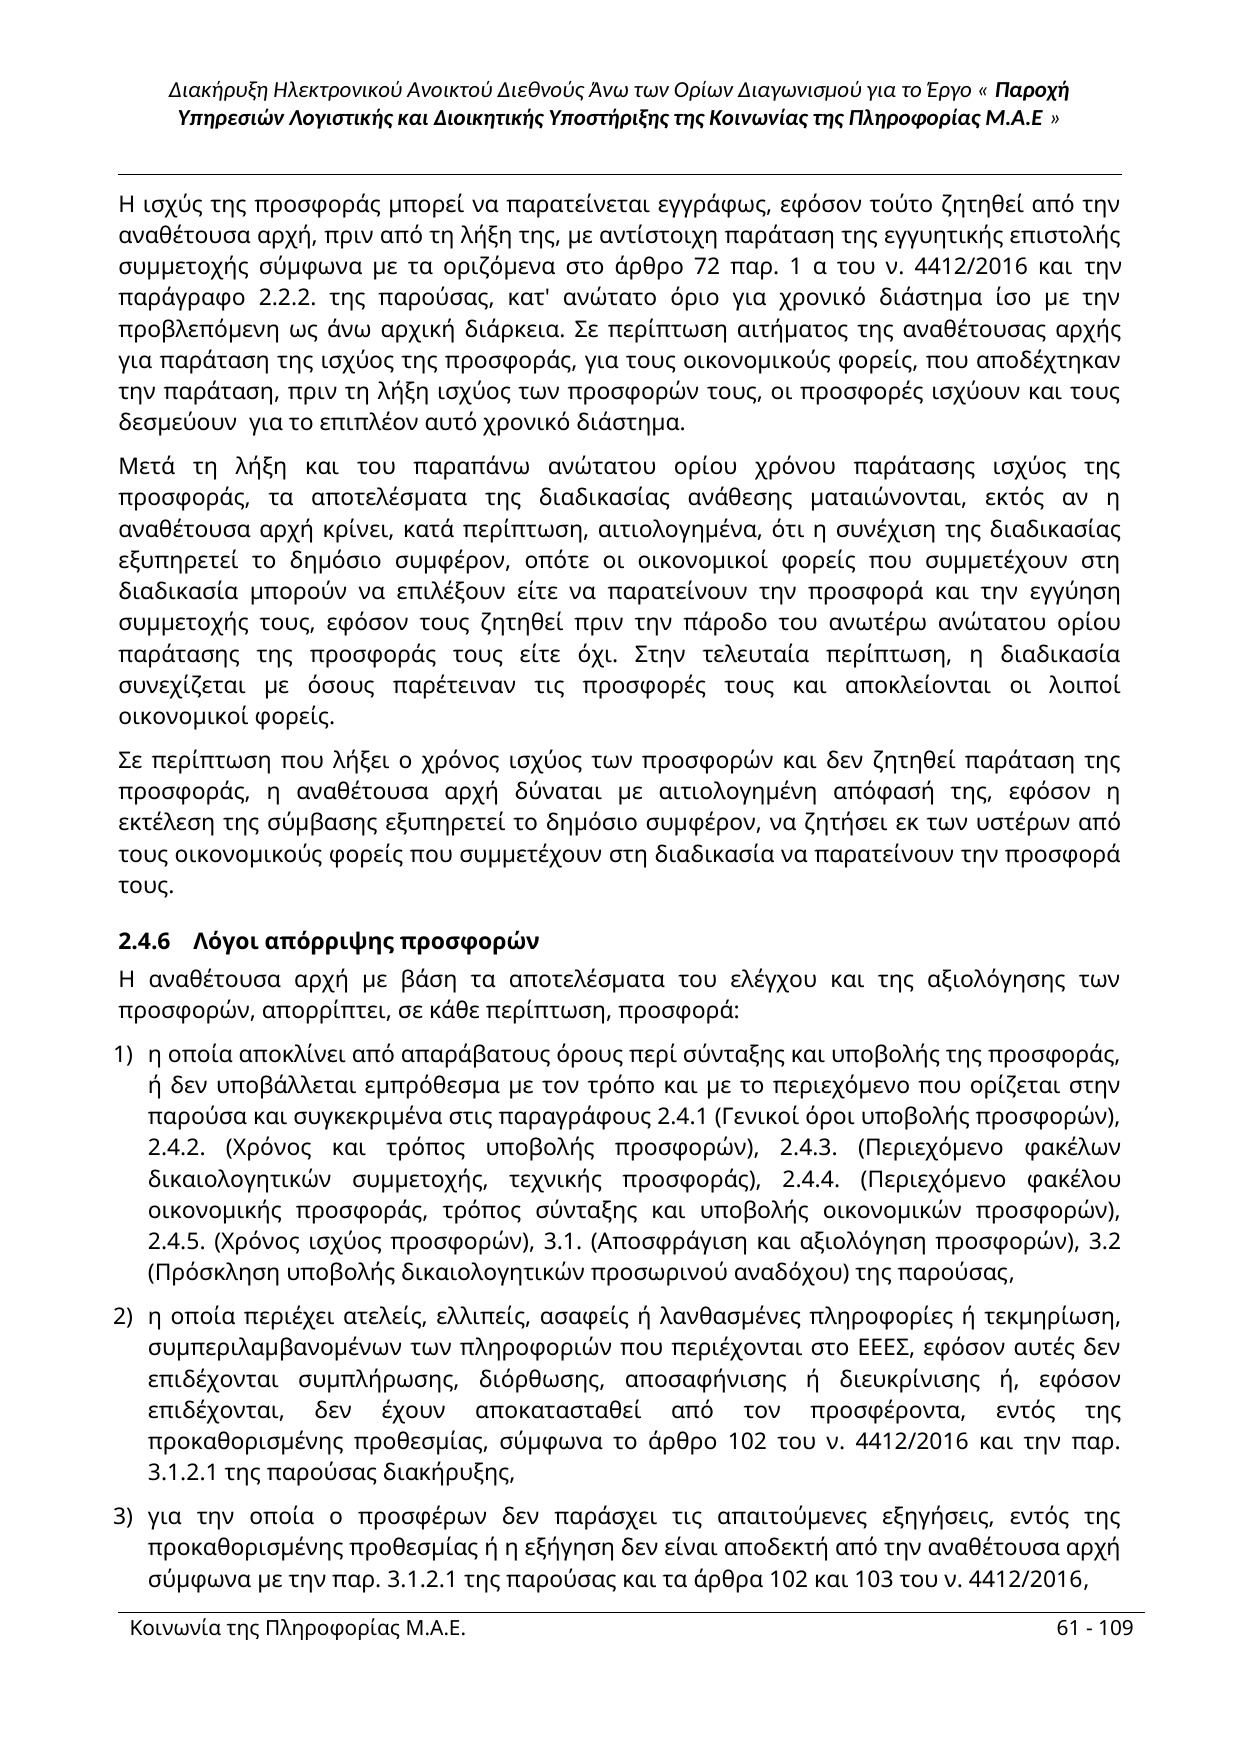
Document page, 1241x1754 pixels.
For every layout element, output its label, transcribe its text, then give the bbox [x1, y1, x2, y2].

text H αναθέτουσα αρχή με βάση τα αποτελέσματα του ελέγχου και της αξιολόγησης των προσφορών, απορρίπτει, σε κάθε περίπτωση, προσφορά: [118, 963, 1122, 1025]
text Σε περίπτωση που λήξει ο χρόνος ισχύος των προσφορών και δεν ζητηθεί παράταση της προσφοράς, η αναθέτουσα αρχή δύναται με αιτιολογημένη απόφασή της, εφόσον η εκτέλεση της σύμβασης εξυπηρετεί το δημόσιο συμφέρον, να ζητήσει εκ των υστέρων από τους οικονομικούς φορείς που συμμετέχουν στη διαδικασία να παρατείνουν την προσφορά τους. [118, 744, 1122, 900]
list η οποία περιέχει ατελείς, ελλιπείς, ασαφείς ή λανθασμένες πληροφορίες ή τεκμηρίωση, συμπεριλαμβανομένων των πληροφοριών που περιέχονται στο ΕΕΕΣ, εφόσον αυτές δεν επιδέχονται συμπλήρωσης, διόρθωσης, αποσαφήνισης ή διευκρίνισης ή, εφόσον επιδέχονται, δεν έχουν αποκατασταθεί από τον προσφέροντα, εντός της προκαθορισμένης προθεσμίας, σύμφωνα το άρθρο 102 του ν. 4412/2016 και την παρ. 3.1.2.1 της παρούσας διακήρυξης, [133, 1300, 1122, 1488]
subtitle Λόγοι απόρριψης προσφορών [118, 925, 1122, 956]
text Μετά τη λήξη και του παραπάνω ανώτατου ορίου χρόνου παράτασης ισχύος της προσφοράς, τα αποτελέσματα της διαδικασίας ανάθεσης ματαιώνονται, εκτός αν η αναθέτουσα αρχή κρίνει, κατά περίπτωση, αιτιολογημένα, ότι η συνέχιση της διαδικασίας εξυπηρετεί το δημόσιο συμφέρον, οπότε οι οικονομικοί φορείς που συμμετέχουν στη διαδικασία μπορούν να επιλέξουν είτε να παρατείνουν την προσφορά και την εγγύηση συμμετοχής τους, εφόσον τους ζητηθεί πριν την πάροδο του ανωτέρω ανώτατου ορίου παράτασης της προσφοράς τους είτε όχι. Στην τελευταία περίπτωση, η διαδικασία συνεχίζεται με όσους παρέτειναν τις προσφορές τους και αποκλείονται οι λοιποί οικονομικοί φορείς. [118, 450, 1122, 731]
list η οποία αποκλίνει από απαράβατους όρους περί σύνταξης και υποβολής της προσφοράς, ή δεν υποβάλλεται εμπρόθεσμα με τον τρόπο και με το περιεχόμενο που ορίζεται στην παρούσα και συγκεκριμένα στις παραγράφους 2.4.1 (Γενικοί όροι υποβολής προσφορών), 2.4.2. (Χρόνος και τρόπος υποβολής προσφορών), 2.4.3. (Περιεχόμενο φακέλων δικαιολογητικών συμμετοχής, τεχνικής προσφοράς), 2.4.4. (Περιεχόμενο φακέλου οικονομικής προσφοράς, τρόπος σύνταξης και υποβολής οικονομικών προσφορών), 2.4.5. (Χρόνος ισχύος προσφορών), 3.1. (Αποσφράγιση και αξιολόγηση προσφορών), 3.2 (Πρόσκληση υποβολής δικαιολογητικών προσωρινού αναδόχου) της παρούσας, [133, 1038, 1122, 1288]
text Η ισχύς της προσφοράς μπορεί να παρατείνεται εγγράφως, εφόσον τούτο ζητηθεί από την αναθέτουσα αρχή, πριν από τη λήξη της, με αντίστοιχη παράταση της εγγυητικής επιστολής συμμετοχής σύμφωνα με τα οριζόμενα στο άρθρο 72 παρ. 1 α του ν. 4412/2016 και την παράγραφο 2.2.2. της παρούσας, κατ' ανώτατο όριο για χρονικό διάστημα ίσο με την προβλεπόμενη ως άνω αρχική διάρκεια. Σε περίπτωση αιτήματος της αναθέτουσας αρχής για παράταση της ισχύος της προσφοράς, για τους οικονομικούς φορείς, που αποδέχτηκαν την παράταση, πριν τη λήξη ισχύος των προσφορών τους, οι προσφορές ισχύουν και τους δεσμεύουν για το επιπλέον αυτό χρονικό διάστημα. [118, 188, 1122, 438]
list για την οποία ο προσφέρων δεν παράσχει τις απαιτούμενες εξηγήσεις, εντός της προκαθορισμένης προθεσμίας ή η εξήγηση δεν είναι αποδεκτή από την αναθέτουσα αρχή σύμφωνα με την παρ. 3.1.2.1 της παρούσας και τα άρθρα 102 και 103 του ν. 4412/2016, [133, 1500, 1122, 1594]
